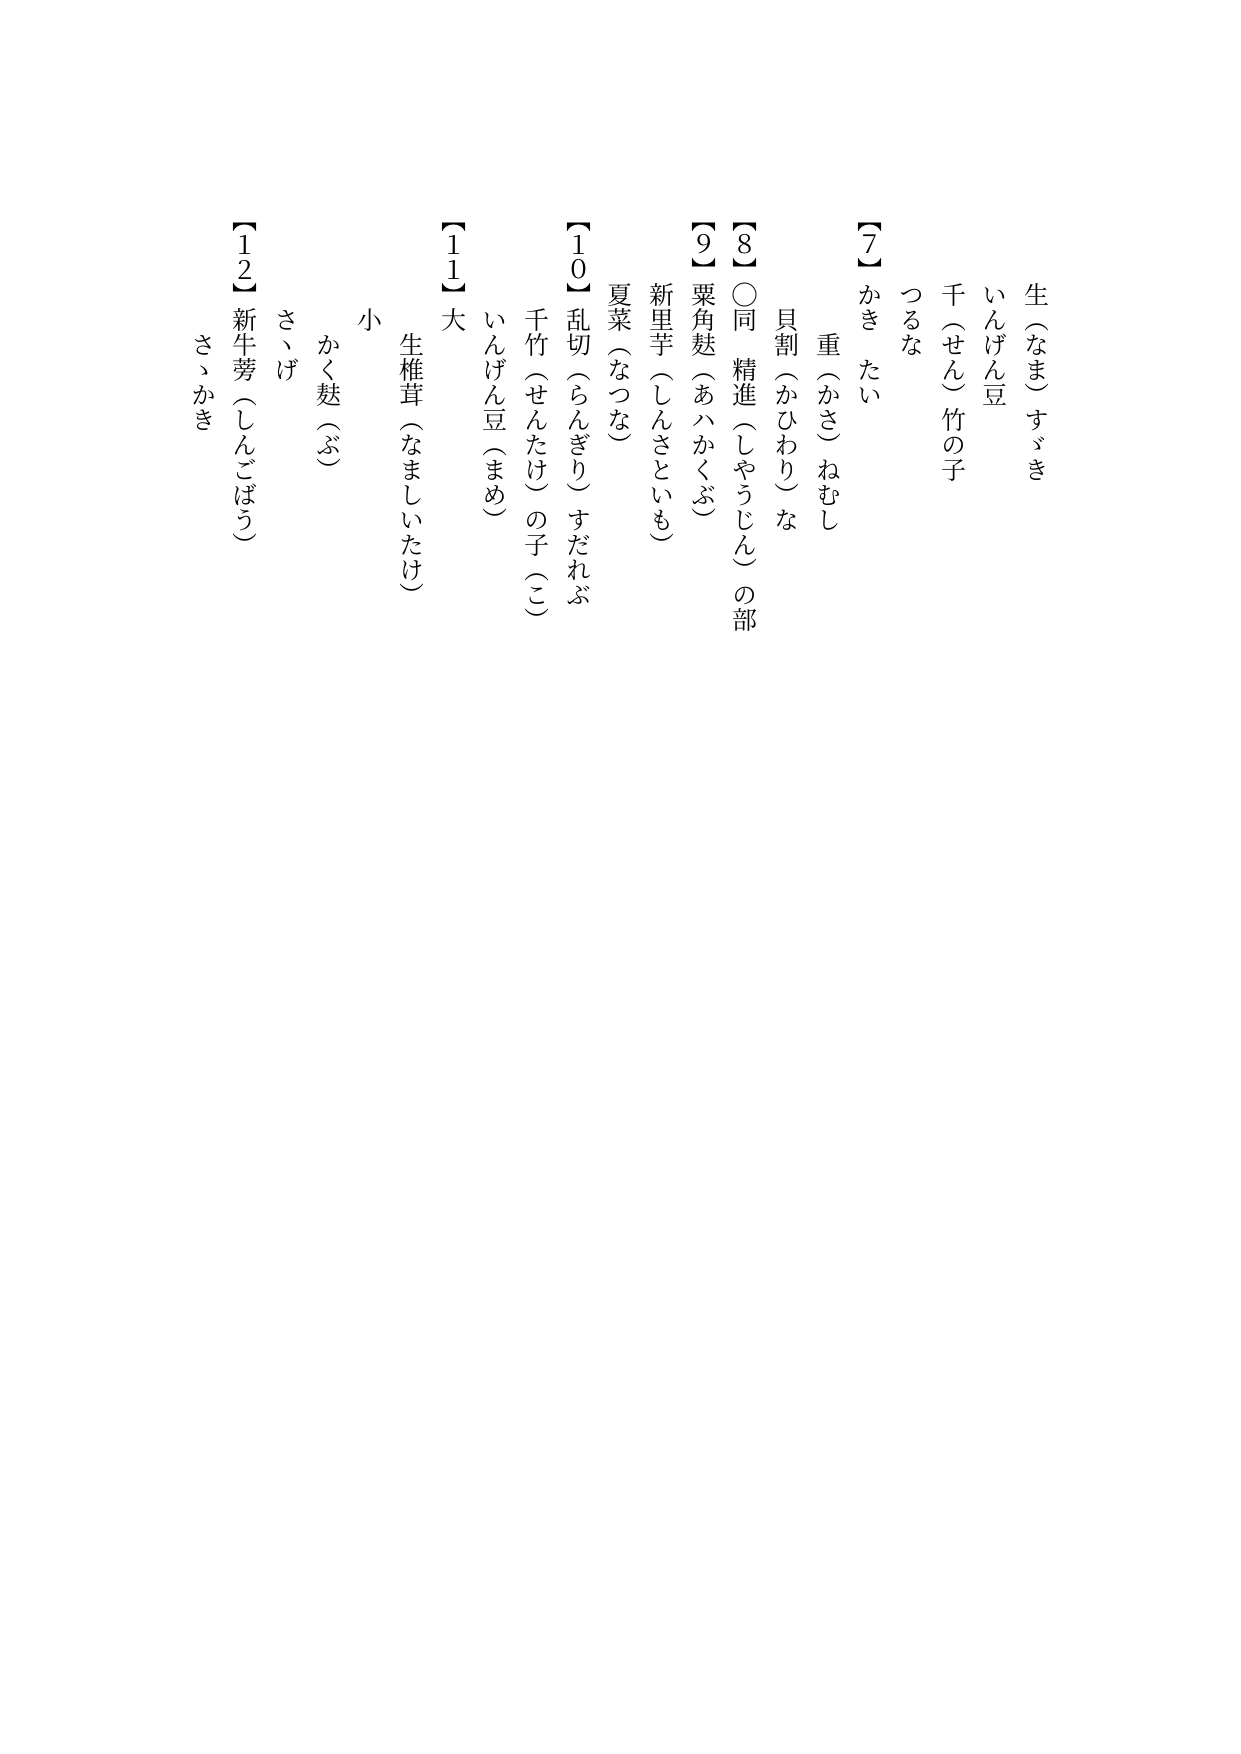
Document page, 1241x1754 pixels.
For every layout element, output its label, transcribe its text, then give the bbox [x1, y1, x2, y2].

text 重（かさ）ねむし [808, 207, 849, 1577]
text 千（せん）竹の子 [933, 207, 974, 1577]
text いんげん豆 [974, 207, 1016, 1577]
text 【１０】乱切（らんぎり）すだれぶ [558, 207, 599, 1577]
text つるな [891, 207, 933, 1577]
text 【８】◯同 精進（しやうじん）の部 [724, 207, 766, 1577]
text 生（なま）すゞき [1016, 207, 1058, 1577]
text 貝割（かひわり）な [766, 207, 808, 1577]
text さヽげ [266, 207, 308, 1577]
text 生椎茸（なましいたけ） [391, 207, 433, 1577]
text 夏菜（なつな） [599, 207, 641, 1577]
text さゝかき [183, 207, 224, 1577]
text 新里芋（しんさといも） [641, 207, 683, 1577]
text 小 [349, 207, 391, 1577]
text 【９】粟角麸（あハかくぶ） [683, 207, 724, 1577]
text 【７】かき たい [849, 207, 891, 1577]
text 【１１】大 [433, 207, 474, 1577]
text 【１２】新牛蒡（しんごばう） [224, 207, 266, 1577]
text 千竹（せんたけ）の子（こ） [516, 207, 558, 1577]
text いんげん豆（まめ） [474, 207, 516, 1577]
text かく麸（ぶ） [308, 207, 349, 1577]
